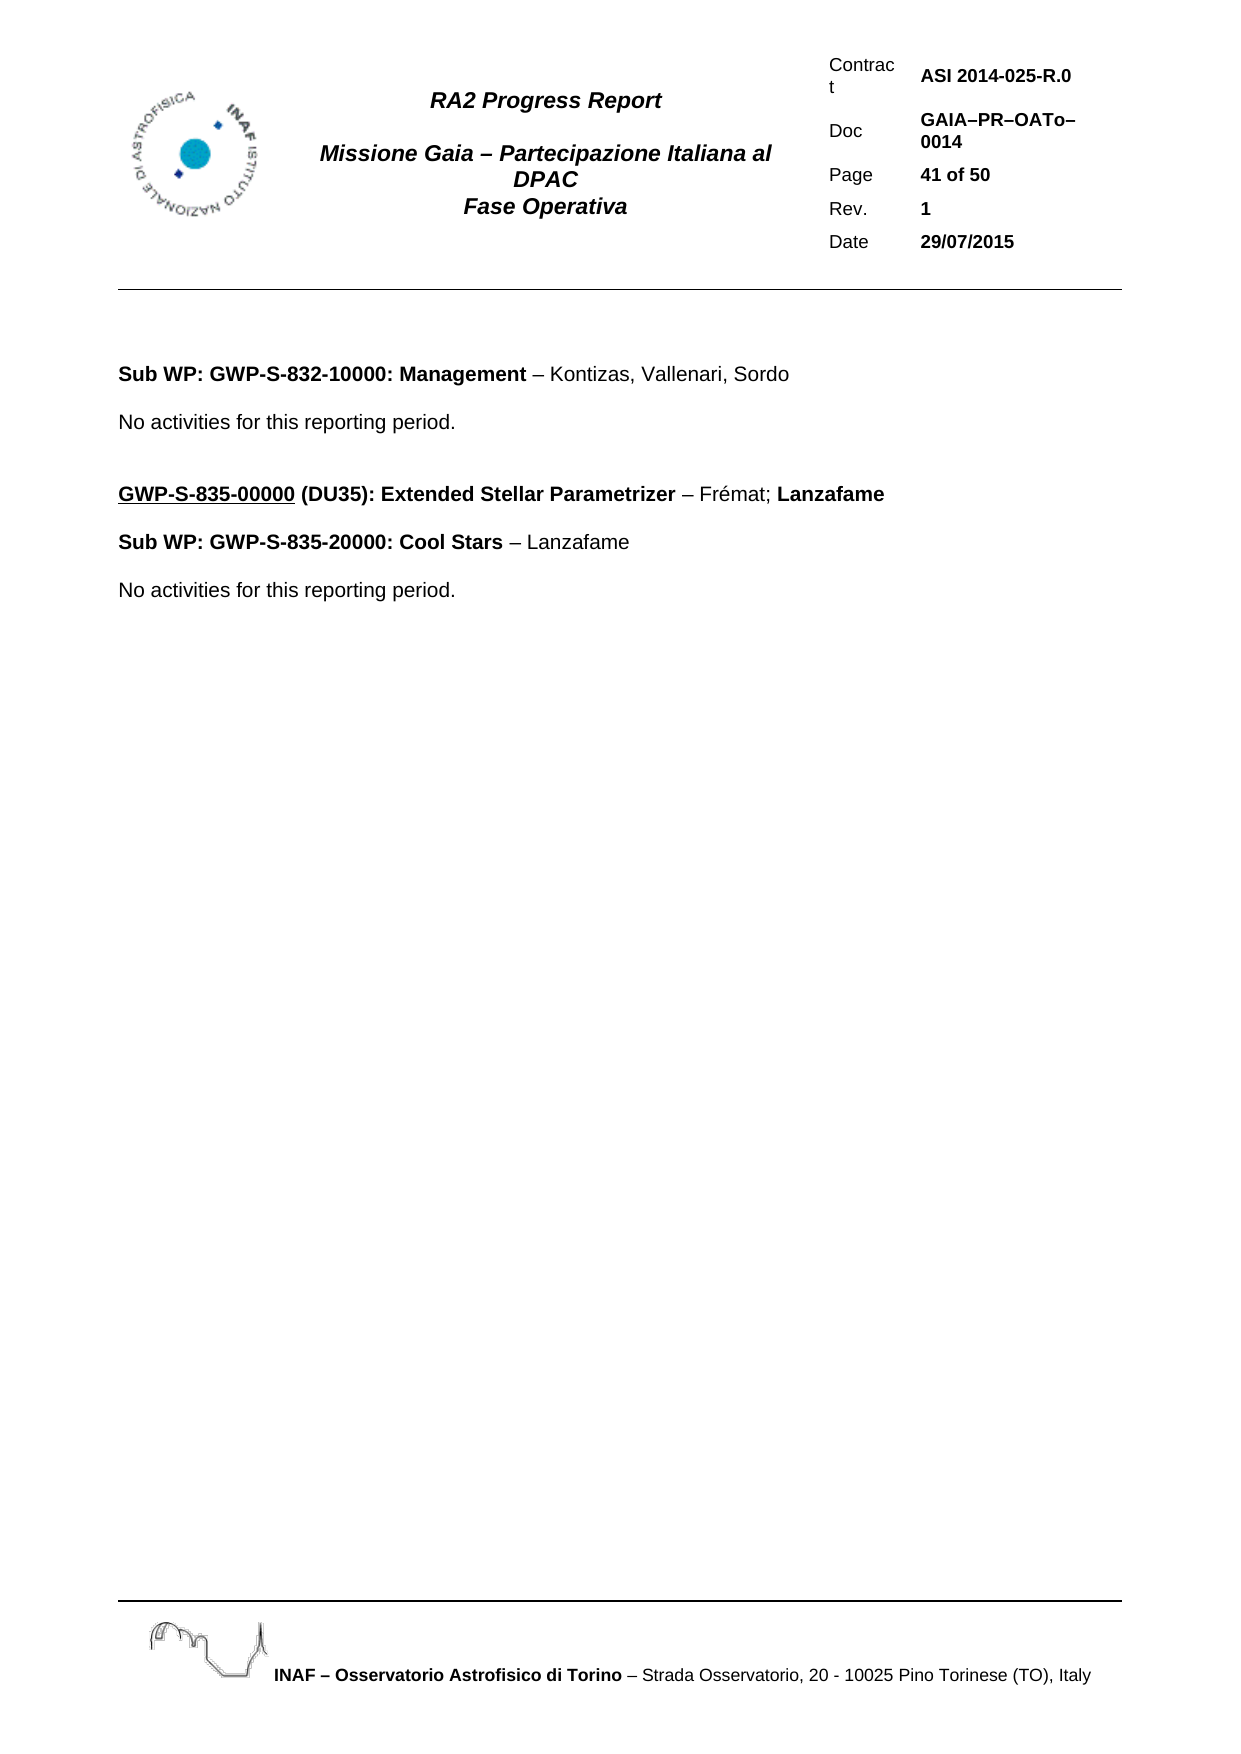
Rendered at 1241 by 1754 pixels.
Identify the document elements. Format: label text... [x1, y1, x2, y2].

text Sub WP: GWP-S-832-10000: Management – Kontizas, Vallenari, Sordo [118, 362, 1122, 386]
picture [148, 1622, 269, 1682]
text No activities for this reporting period. [118, 410, 1122, 434]
text Sub WP: GWP-S-835-20000: Cool Stars – Lanzafame [118, 530, 1122, 554]
text GWP-S-835-00000 (DU35): Extended Stellar Parametrizer – Frémat; Lanzafame [118, 482, 1122, 506]
picture [129, 89, 258, 218]
text No activities for this reporting period. [118, 578, 1122, 602]
